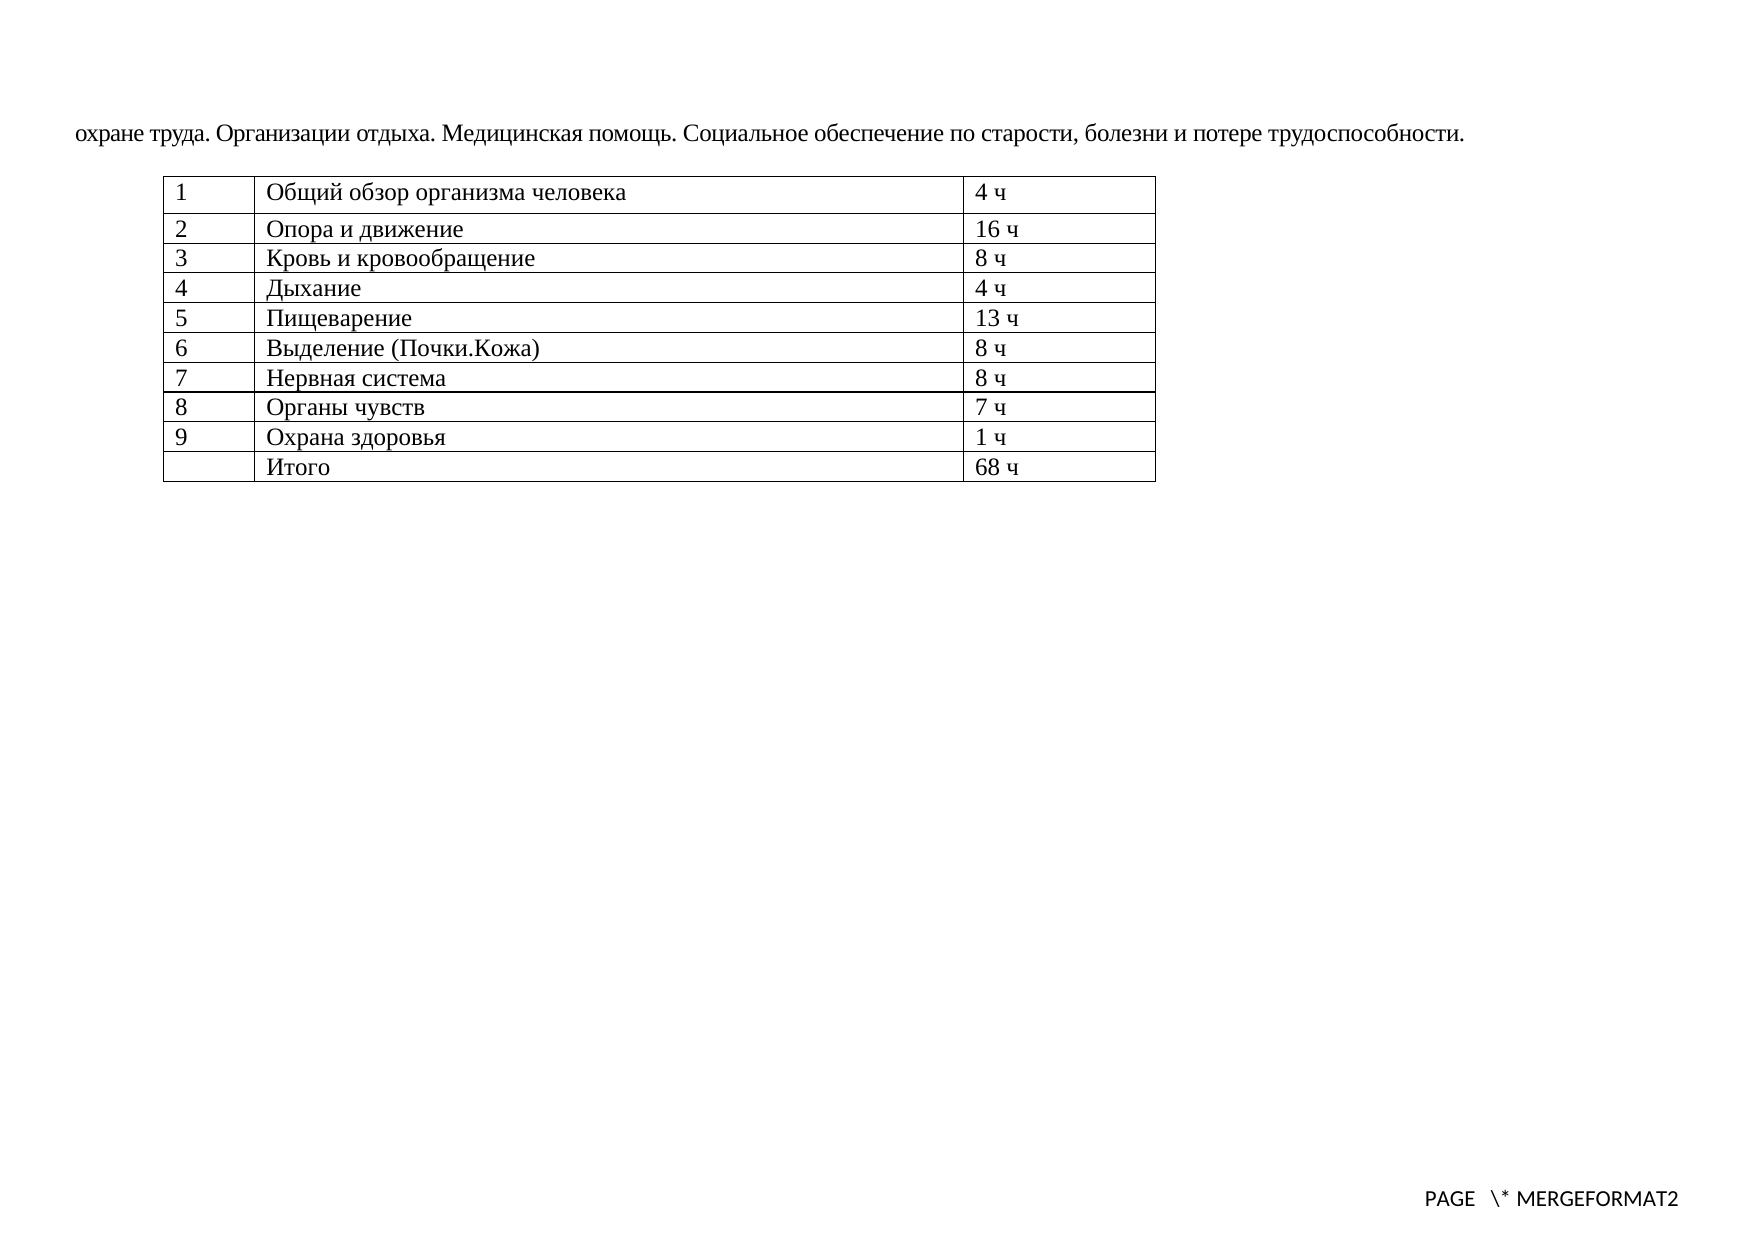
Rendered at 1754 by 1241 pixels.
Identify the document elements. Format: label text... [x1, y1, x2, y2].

table_cell 6 [164, 333, 254, 362]
table_cell Итого [255, 452, 963, 481]
table_cell 8 ч [964, 363, 1155, 391]
table_cell 8 ч [964, 244, 1155, 272]
table_cell 4 [164, 273, 254, 302]
table_cell 3 [164, 244, 254, 272]
table_cell 2 [164, 214, 254, 242]
table_cell 7 [164, 363, 254, 391]
table_cell Дыхание [255, 273, 963, 302]
table_cell Кровь и кровообращение [255, 244, 963, 272]
table_cell [164, 452, 254, 481]
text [75, 118, 1679, 147]
table_cell 13 ч [964, 303, 1155, 332]
table_header Общий обзор организма человека [255, 177, 963, 213]
table_cell Нервная система [255, 363, 963, 391]
table_cell Охрана здоровья [255, 422, 963, 451]
table_cell 9 [164, 422, 254, 451]
table_cell 68 ч [964, 452, 1155, 481]
table_cell Выделение (Почки.Кожа) [255, 333, 963, 362]
table_header 1 [164, 177, 254, 213]
table_cell 16 ч [964, 214, 1155, 242]
table_cell Пищеварение [255, 303, 963, 332]
table_cell 4 ч [964, 273, 1155, 302]
table_cell Органы чувств [255, 393, 963, 421]
table_cell 8 ч [964, 333, 1155, 362]
table_header 4 ч [964, 177, 1155, 213]
table_cell 7 ч [964, 393, 1155, 421]
table_cell 1 ч [964, 422, 1155, 451]
table_cell 5 [164, 303, 254, 332]
table_cell 8 [164, 393, 254, 421]
table_cell Опора и движение [255, 214, 963, 242]
